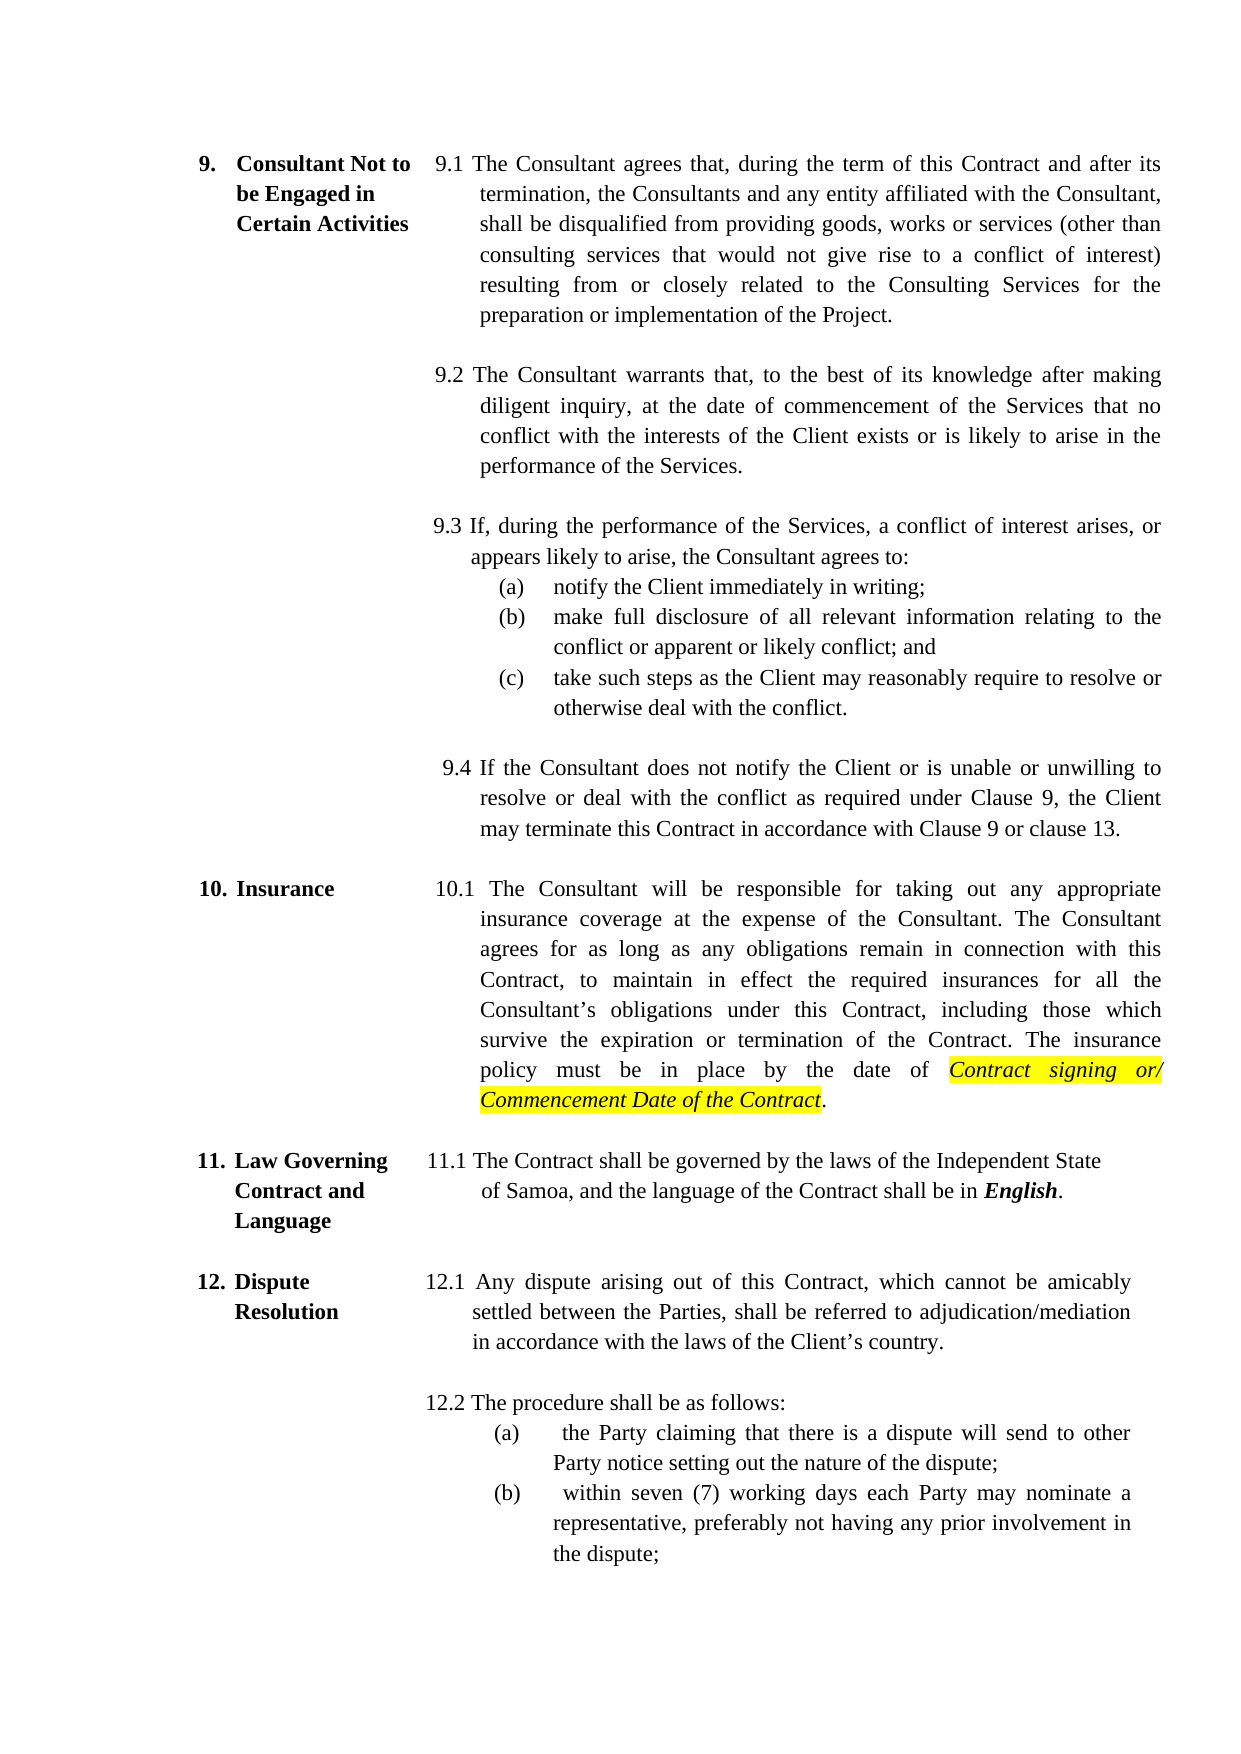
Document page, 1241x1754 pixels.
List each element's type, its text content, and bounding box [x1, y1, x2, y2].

table_cell 12.1 Any dispute arising out of this Contract, which cannot be amicably settled between the Parties, shall be referred to adjudication/mediation in accordance with the laws of the Client’s country. 12.2 The procedure shall be as follows: (a) the Party claiming that there is a dispute will send to other Party notice setting out the nature of the dispute; (b) within seven (7) working days each Party may nominate a representative, preferably not having any prior involvement in the dispute; [415, 1268, 1143, 1570]
table_header 11.1 The Contract shall be governed by the laws of the Independent State of Samoa, and the language of the Contract shall be in English. [415, 1147, 1114, 1268]
table_cell 9. Consultant Not to be Engaged in Certain Activities [188, 150, 424, 875]
table_cell 9.1 The Consultant agrees that, during the term of this Contract and after its termination, the Consultants and any entity affiliated with the Consultant, shall be disqualified from providing goods, works or services (other than consulting services that would not give rise to a conflict of interest) resulting from or closely related to the Consulting Services for the preparation or implementation of the Project. 9.2 The Consultant warrants that, to the best of its knowledge after making diligent inquiry, at the date of commencement of the Services that no conflict with the interests of the Client exists or is likely to arise in the performance of the Services. 9.3 If, during the performance of the Services, a conflict of interest arises, or appears likely to arise, the Consultant agrees to: notify the Client immediately in writing; make full disclosure of all relevant information relating to the conflict or apparent or likely conflict; and take such steps as the Client may reasonably require to resolve or otherwise deal with the conflict. 9.4 If the Consultant does not notify the Client or is unable or unwilling to resolve or deal with the conflict as required under Clause 9, the Client may terminate this Contract in accordance with Clause 9 or clause 13. [424, 150, 1174, 875]
table_cell 10. Insurance [188, 875, 424, 1117]
table_header 11. Law Governing Contract and Language [186, 1147, 415, 1268]
table_cell 12. Dispute Resolution [186, 1268, 415, 1570]
table_cell 10.1 The Consultant will be responsible for taking out any appropriate insurance coverage at the expense of the Consultant. The Consultant agrees for as long as any obligations remain in connection with this Contract, to maintain in effect the required insurances for all the Consultant’s obligations under this Contract, including those which survive the expiration or termination of the Contract. The insurance policy must be in place by the date of Contract signing or/ Commencement Date of the Contract. [424, 875, 1174, 1117]
